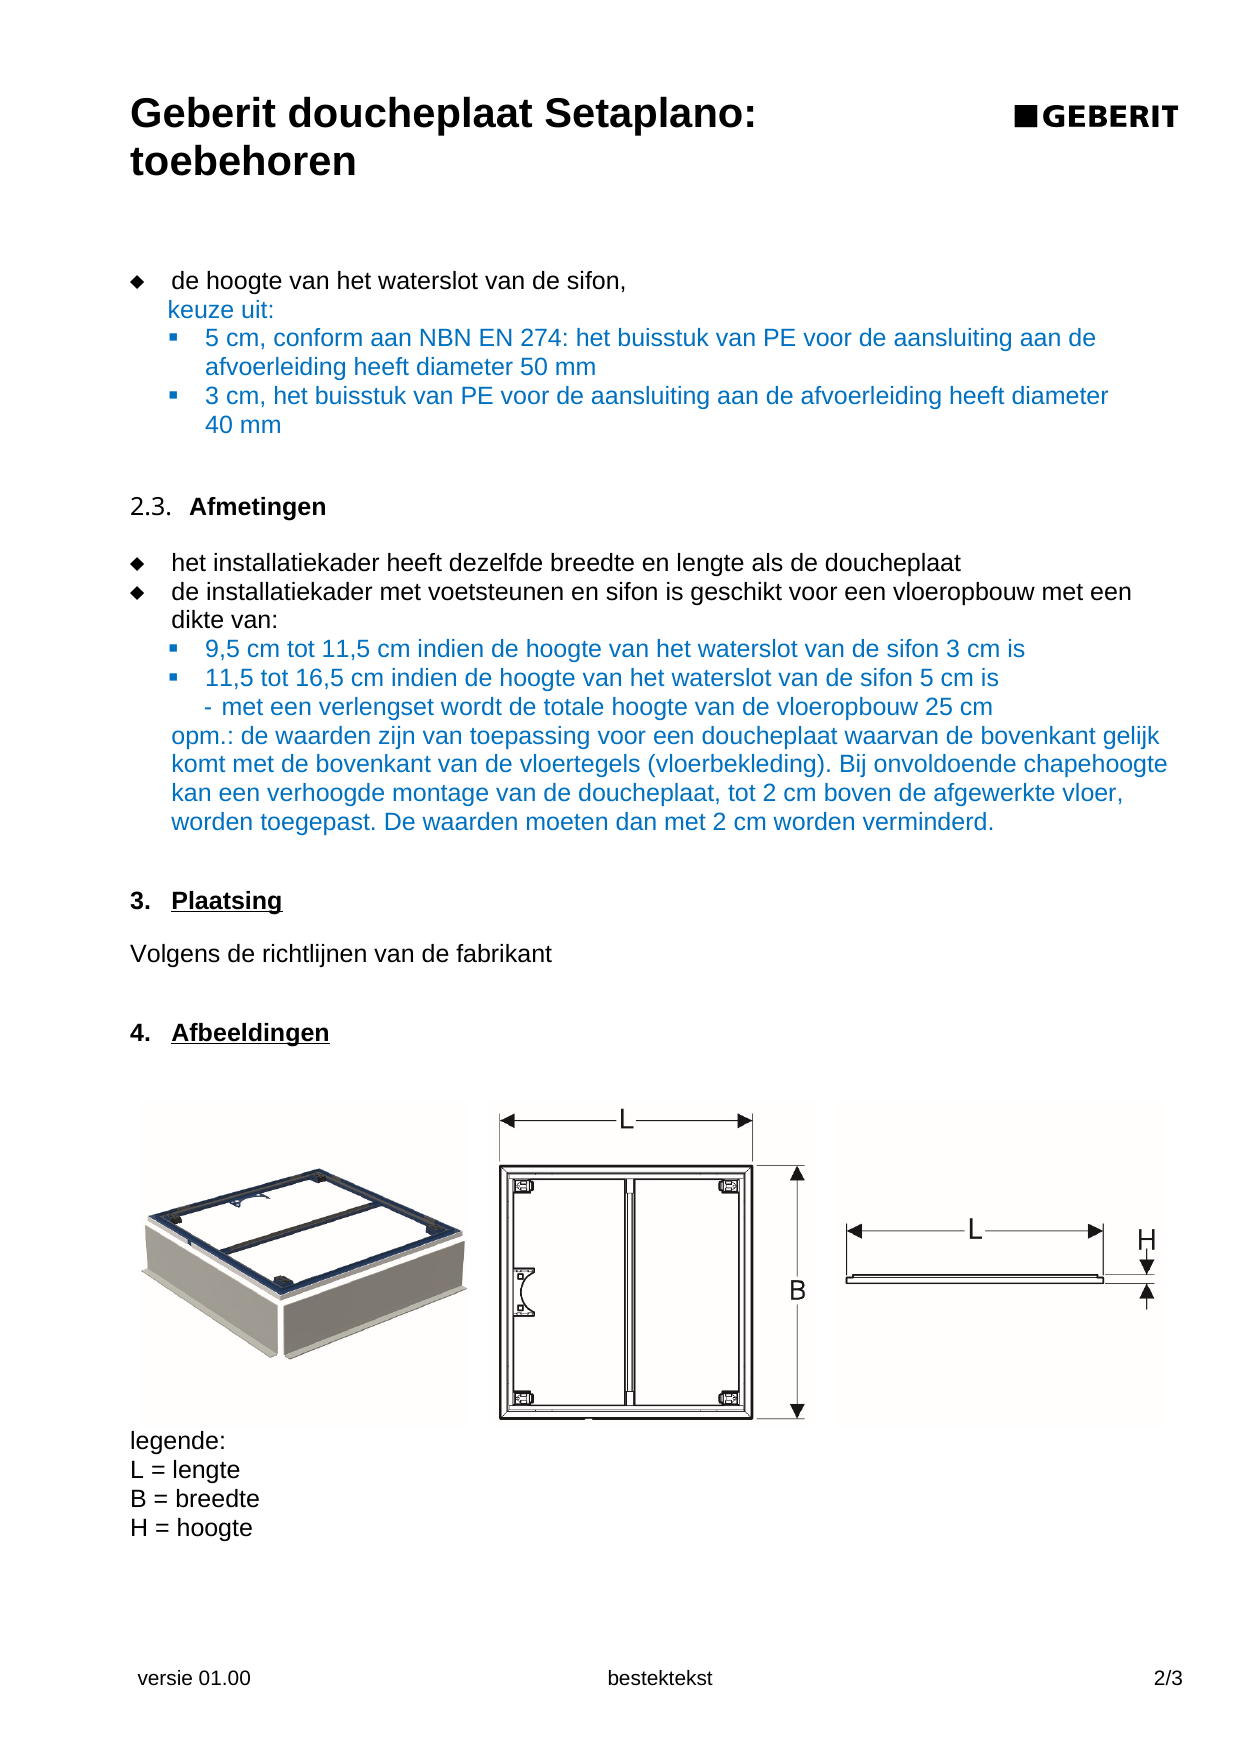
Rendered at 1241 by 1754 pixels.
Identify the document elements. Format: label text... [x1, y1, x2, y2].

picture [837, 1100, 1163, 1427]
picture [489, 1100, 815, 1427]
list Volgens de richtlijnen van de fabrikant [130, 939, 1175, 968]
list keuze uit: [167, 295, 1175, 323]
list legende: [130, 1426, 1175, 1455]
list B = breedte [130, 1484, 1175, 1512]
list H = hoogte [130, 1512, 1175, 1541]
text het installatiekader heeft dezelfde breedte en lengte als de doucheplaat [130, 548, 1175, 577]
text de installatiekader met voetsteunen en sifon is geschikt voor een vloeropbouw met een dikte van: [130, 577, 1175, 634]
table_header [130, 1072, 478, 1426]
text met een verlengset wordt de totale hoogte van de vloeropbouw 25 cm [204, 692, 1175, 721]
subtitle Plaatsing [130, 886, 1175, 914]
table_header [478, 1072, 826, 1426]
text de hoogte van het waterslot van de sifon, [130, 266, 1175, 295]
picture [1014, 104, 1179, 128]
picture [141, 1100, 467, 1427]
list opm.: de waarden zijn van toepassing voor een doucheplaat waarvan de bovenkant gelijk komt met de bovenkant van de vloertegels (vloerbekleding). Bij onvoldoende chapehoogte kan een verhoogde montage van de doucheplaat, tot 2 cm boven de afgewerkte vloer, worden toegepast. De waarden moeten dan met 2 cm worden verminderd. [171, 721, 1175, 836]
table_header [826, 1072, 1174, 1426]
text 11,5 tot 16,5 cm indien de hoogte van het waterslot van de sifon 5 cm is [167, 663, 1175, 692]
text 3 cm, het buisstuk van PE voor de aansluiting aan de afvoerleiding heeft diameter 40 mm [167, 381, 1175, 439]
subtitle Afmetingen [130, 489, 1175, 523]
text 5 cm, conform aan NBN EN 274: het buisstuk van PE voor de aansluiting aan de afvoerleiding heeft diameter 50 mm [167, 323, 1175, 381]
list L = lengte [130, 1455, 1175, 1484]
subtitle Afbeeldingen [130, 1018, 1175, 1047]
text 9,5 cm tot 11,5 cm indien de hoogte van het waterslot van de sifon 3 cm is [167, 634, 1175, 663]
